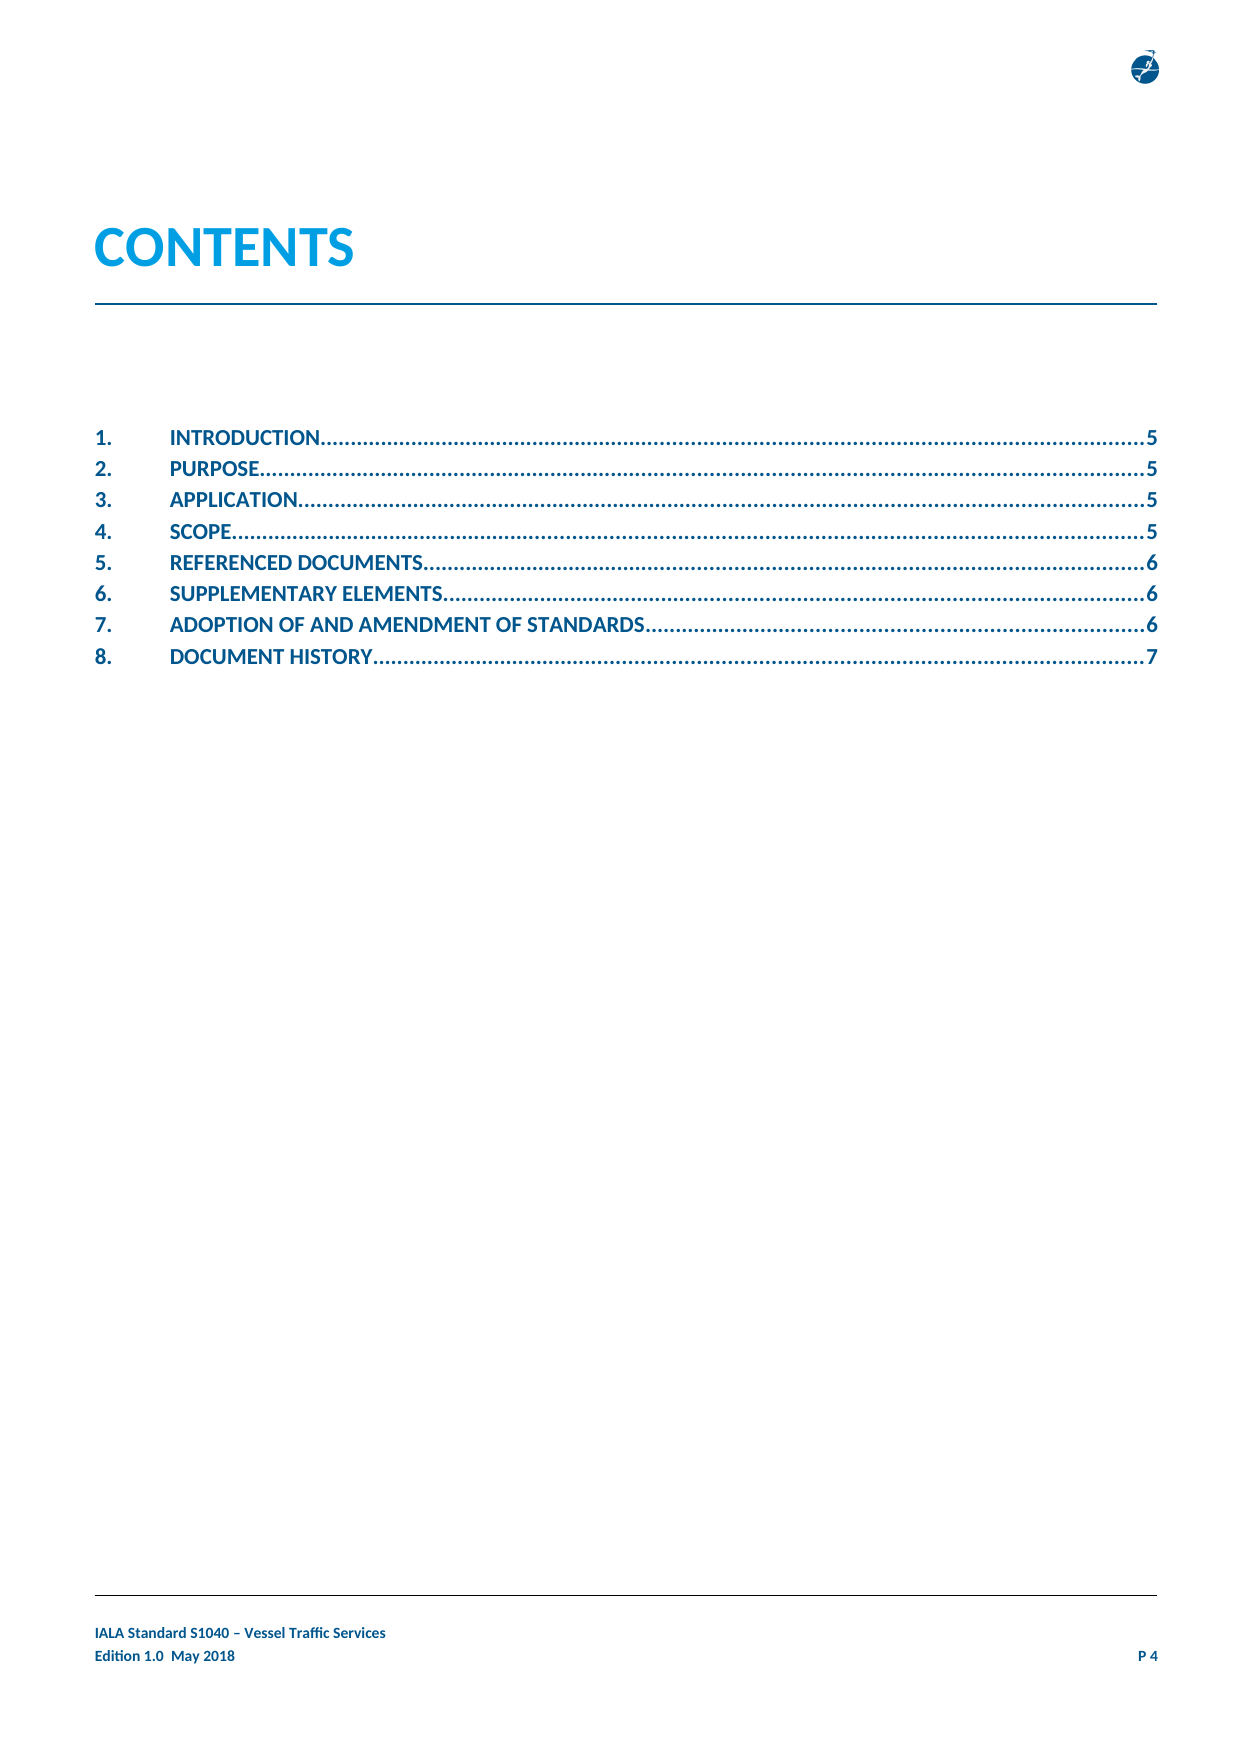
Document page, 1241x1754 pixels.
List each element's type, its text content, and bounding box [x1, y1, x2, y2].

text 5. REFERENCED DOCUMENTS 6 [94, 545, 1113, 576]
picture [1100, 0, 1218, 119]
text 4. SCOPE 5 [94, 514, 1113, 545]
text 8. DOCUMENT HISTORY 7 [94, 639, 1113, 670]
text 2. PURPOSE 5 [94, 451, 1113, 482]
text 1. INTRODUCTION 5 [94, 420, 1113, 451]
text 7. ADOPTION OF AND AMENDMENT OF STANDARDS 6 [94, 607, 1113, 639]
text 3. APPLICATION 5 [94, 482, 1113, 514]
text 6. SUPPLEMENTARY ELEMENTS 6 [94, 576, 1113, 607]
